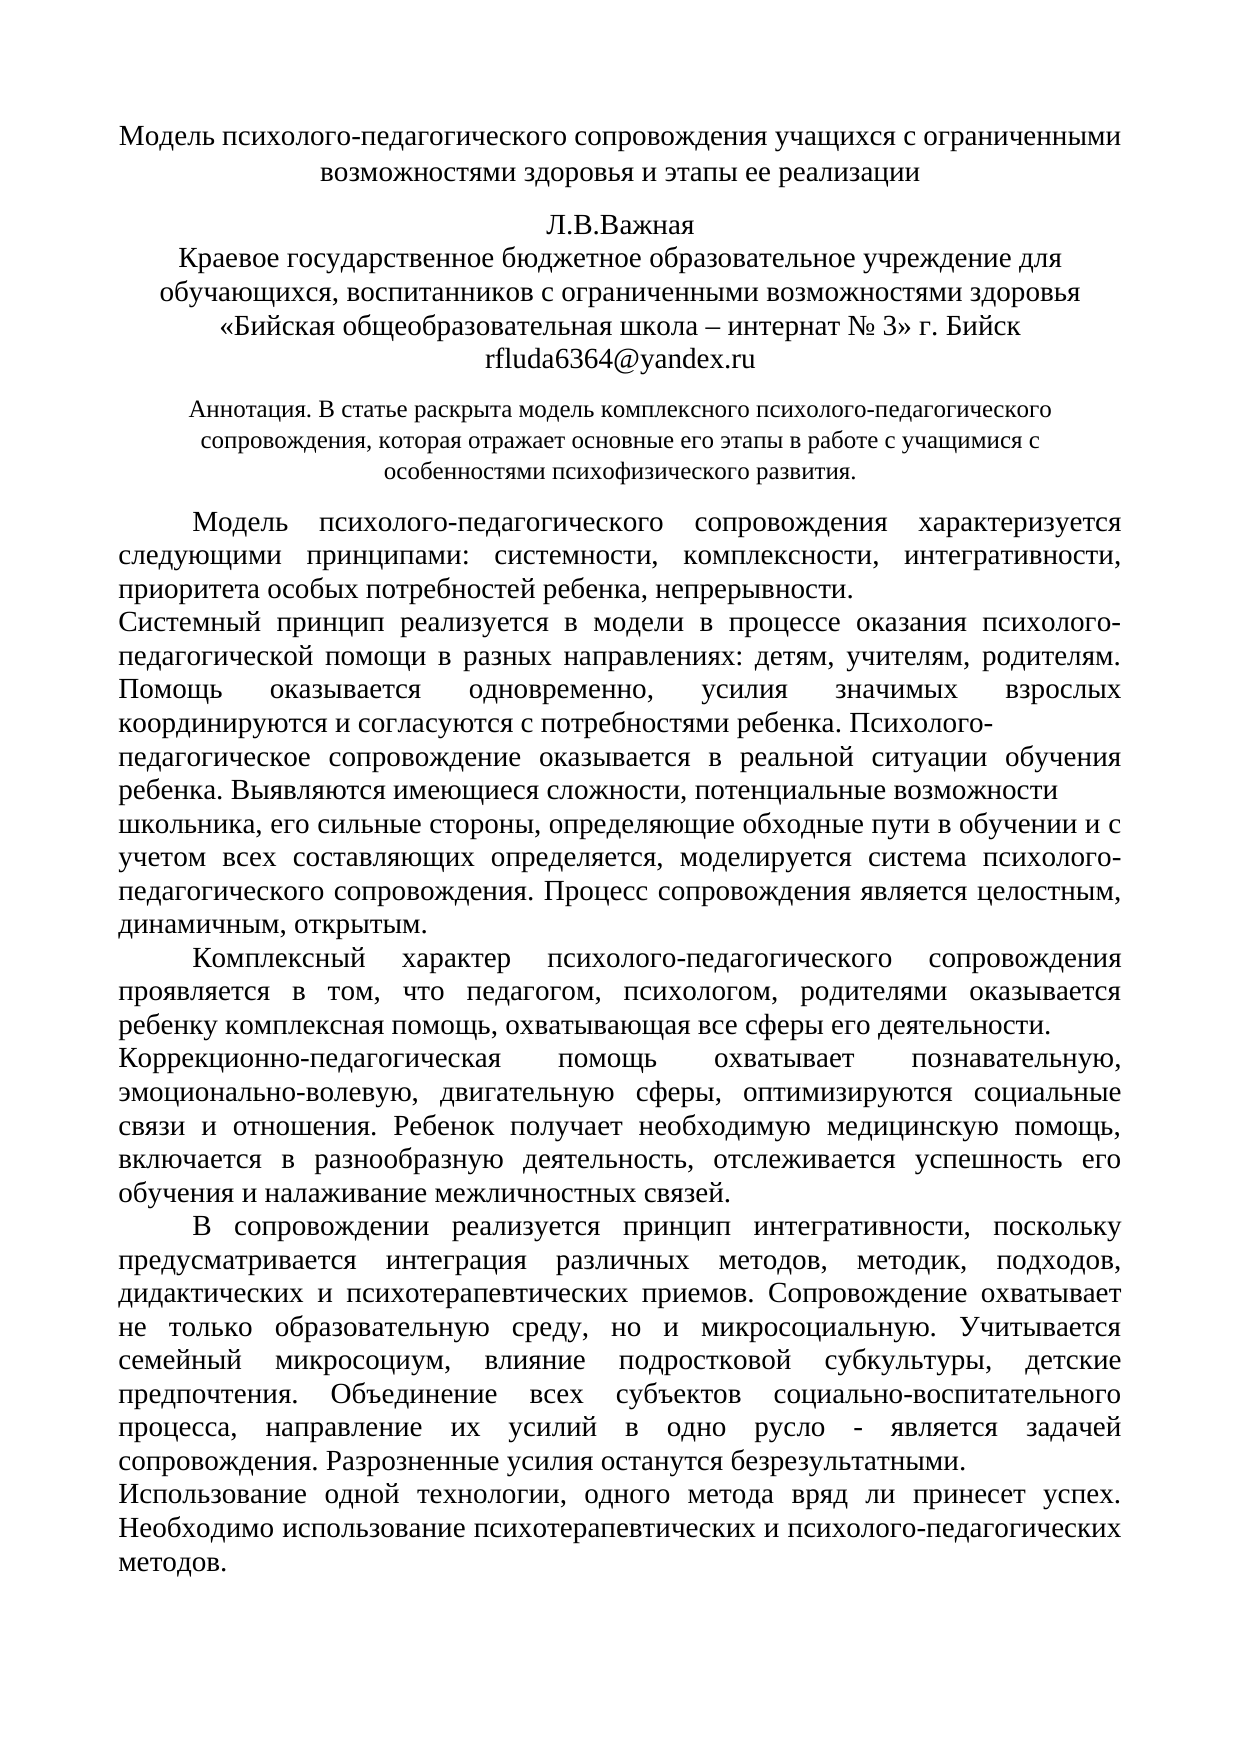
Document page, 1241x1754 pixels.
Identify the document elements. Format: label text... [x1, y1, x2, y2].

text Использование одной технологии, одного метода вряд ли принесет успех. Необходимо использование психотерапевтических и психолого-педагогических методов. [118, 1477, 1122, 1577]
text Модель психолого-педагогического сопровождения характеризуется следующими принципами: системности, комплексности, интегративности, приоритета особых потребностей ребенка, непрерывности. [118, 504, 1122, 604]
text rfluda6364@yandex.ru [118, 341, 1122, 375]
text школьника, его сильные стороны, определяющие обходные пути в обучении и с учетом всех составляющих определяется, моделируется система психолого-педагогического сопровождения. Процесс сопровождения является целостным, динамичным, открытым. [118, 806, 1122, 940]
text Комплексный характер психолого-педагогического сопровождения проявляется в том, что педагогом, психологом, родителями оказывается ребенку комплексная помощь, охватывающая все сферы его деятельности. [118, 940, 1122, 1041]
text Системный принцип реализуется в модели в процессе оказания психолого-педагогической помощи в разных направлениях: детям, учителям, родителям. Помощь оказывается одновременно, усилия значимых взрослых координируются и согласуются с потребностями ребенка. Психолого- [118, 604, 1122, 739]
text В сопровождении реализуется принцип интегративности, поскольку предусматривается интеграция различных методов, методик, подходов, дидактических и психотерапевтических приемов. Сопровождение охватывает не только образовательную среду, но и микросоциальную. Учитывается семейный микросоциум, влияние подростковой субкультуры, детские предпочтения. Объединение всех субъектов социально-воспитательного процесса, направление их усилий в одно русло - является задачей сопровождения. Разрозненные усилия останутся безрезультатными. [118, 1208, 1122, 1477]
text Аннотация. В статье раскрыта модель комплексного психолого-педагогического сопровождения, которая отражает основные его этапы в работе с учащимися с особенностями психофизического развития. [118, 394, 1122, 485]
text Модель психолого-педагогического сопровождения учащихся с ограниченными возможностями здоровья и этапы ее реализации [118, 118, 1122, 188]
text Краевое государственное бюджетное образовательное учреждение для обучающихся, воспитанников с ограниченными возможностями здоровья [118, 241, 1122, 308]
text Коррекционно-педагогическая помощь охватывает познавательную, эмоционально-волевую, двигательную сферы, оптимизируются социальные связи и отношения. Ребенок получает необходимую медицинскую помощь, включается в разнообразную деятельность, отслеживается успешность его обучения и налаживание межличностных связей. [118, 1041, 1122, 1208]
text «Бийская общеобразовательная школа – интернат № 3» г. Бийск [118, 308, 1122, 341]
text Л.В.Важная [130, 207, 1110, 241]
text педагогическое сопровождение оказывается в реальной ситуации обучения ребенка. Выявляются имеющиеся сложности, потенциальные возможности [118, 739, 1122, 806]
